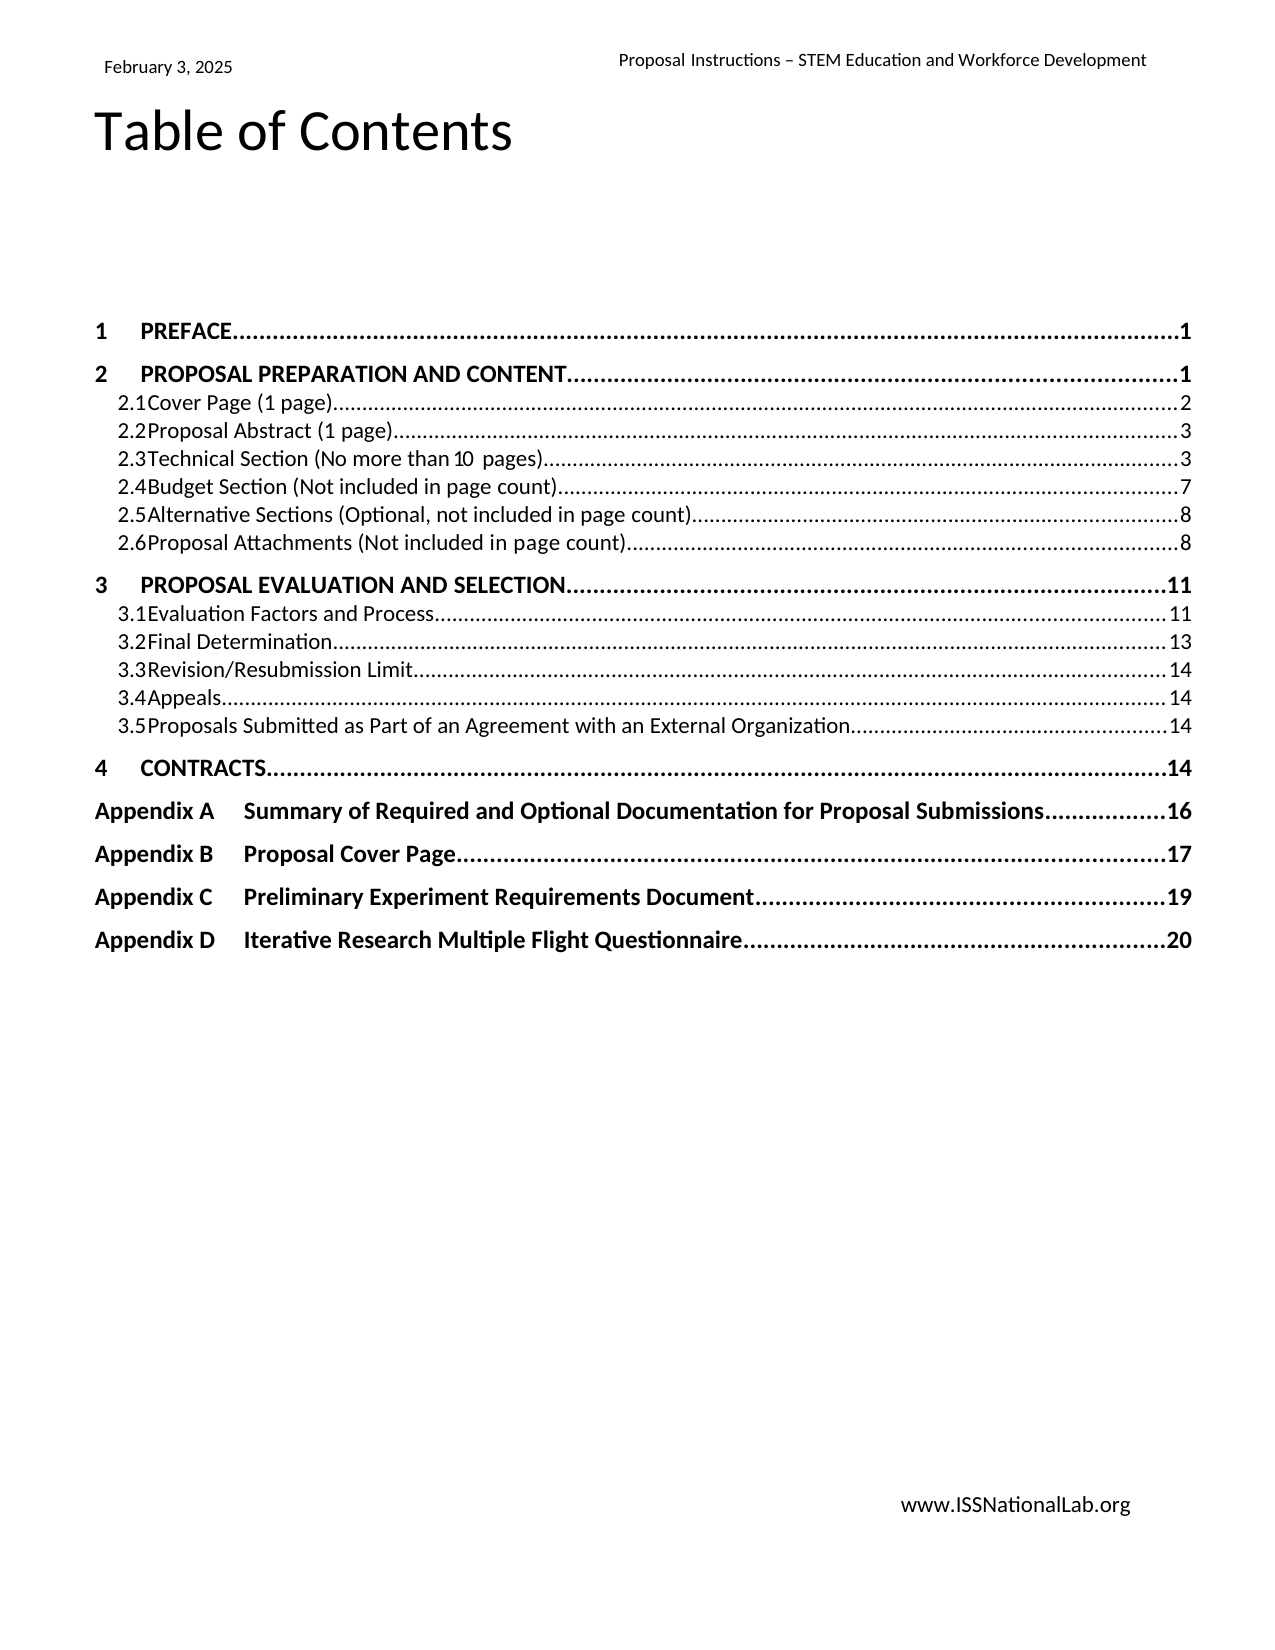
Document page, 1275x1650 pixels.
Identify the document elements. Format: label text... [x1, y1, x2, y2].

text www.ISSNationalLab.org [633, 1490, 1192, 1518]
text Table of Contents [94, 95, 1192, 165]
